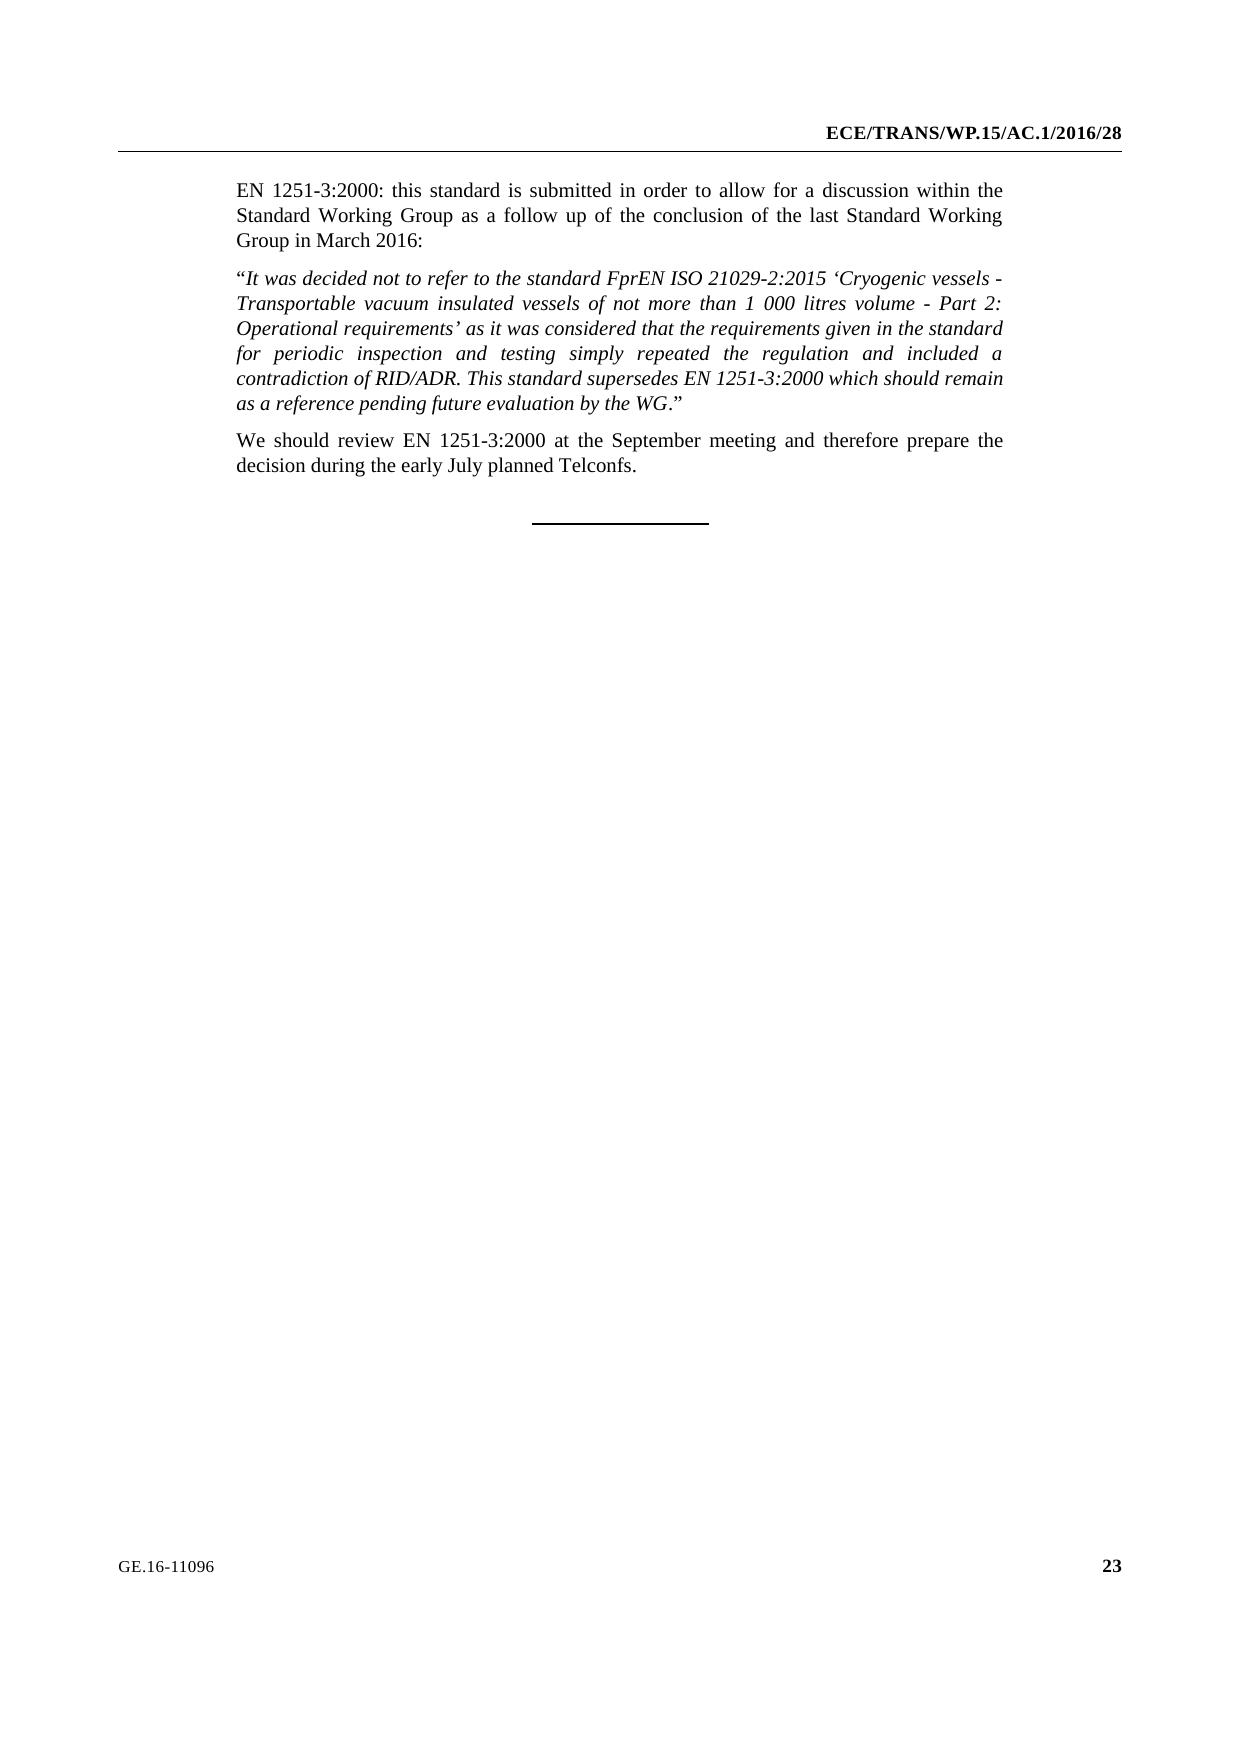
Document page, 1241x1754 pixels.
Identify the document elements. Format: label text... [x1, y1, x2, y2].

text We should review EN 1251-3:2000 at the September meeting and therefore prepare the decision during the early July planned Telconfs. [236, 427, 1004, 477]
text EN 1251-3:2000: this standard is submitted in order to allow for a discussion within the Standard Working Group as a follow up of the conclusion of the last Standard Working Group in March 2016: [236, 177, 1004, 252]
text “It was decided not to refer to the standard FprEN ISO 21029-2:2015 ‘Cryogenic vessels - Transportable vacuum insulated vessels of not more than 1 000 litres volume - Part 2: Operational requirements’ as it was considered that the requirements given in the standard for periodic inspection and testing simply repeated the regulation and included a contradiction of RID/ADR. This standard supersedes EN 1251-3:2000 which should remain as a reference pending future evaluation by the WG.” [236, 265, 1004, 415]
